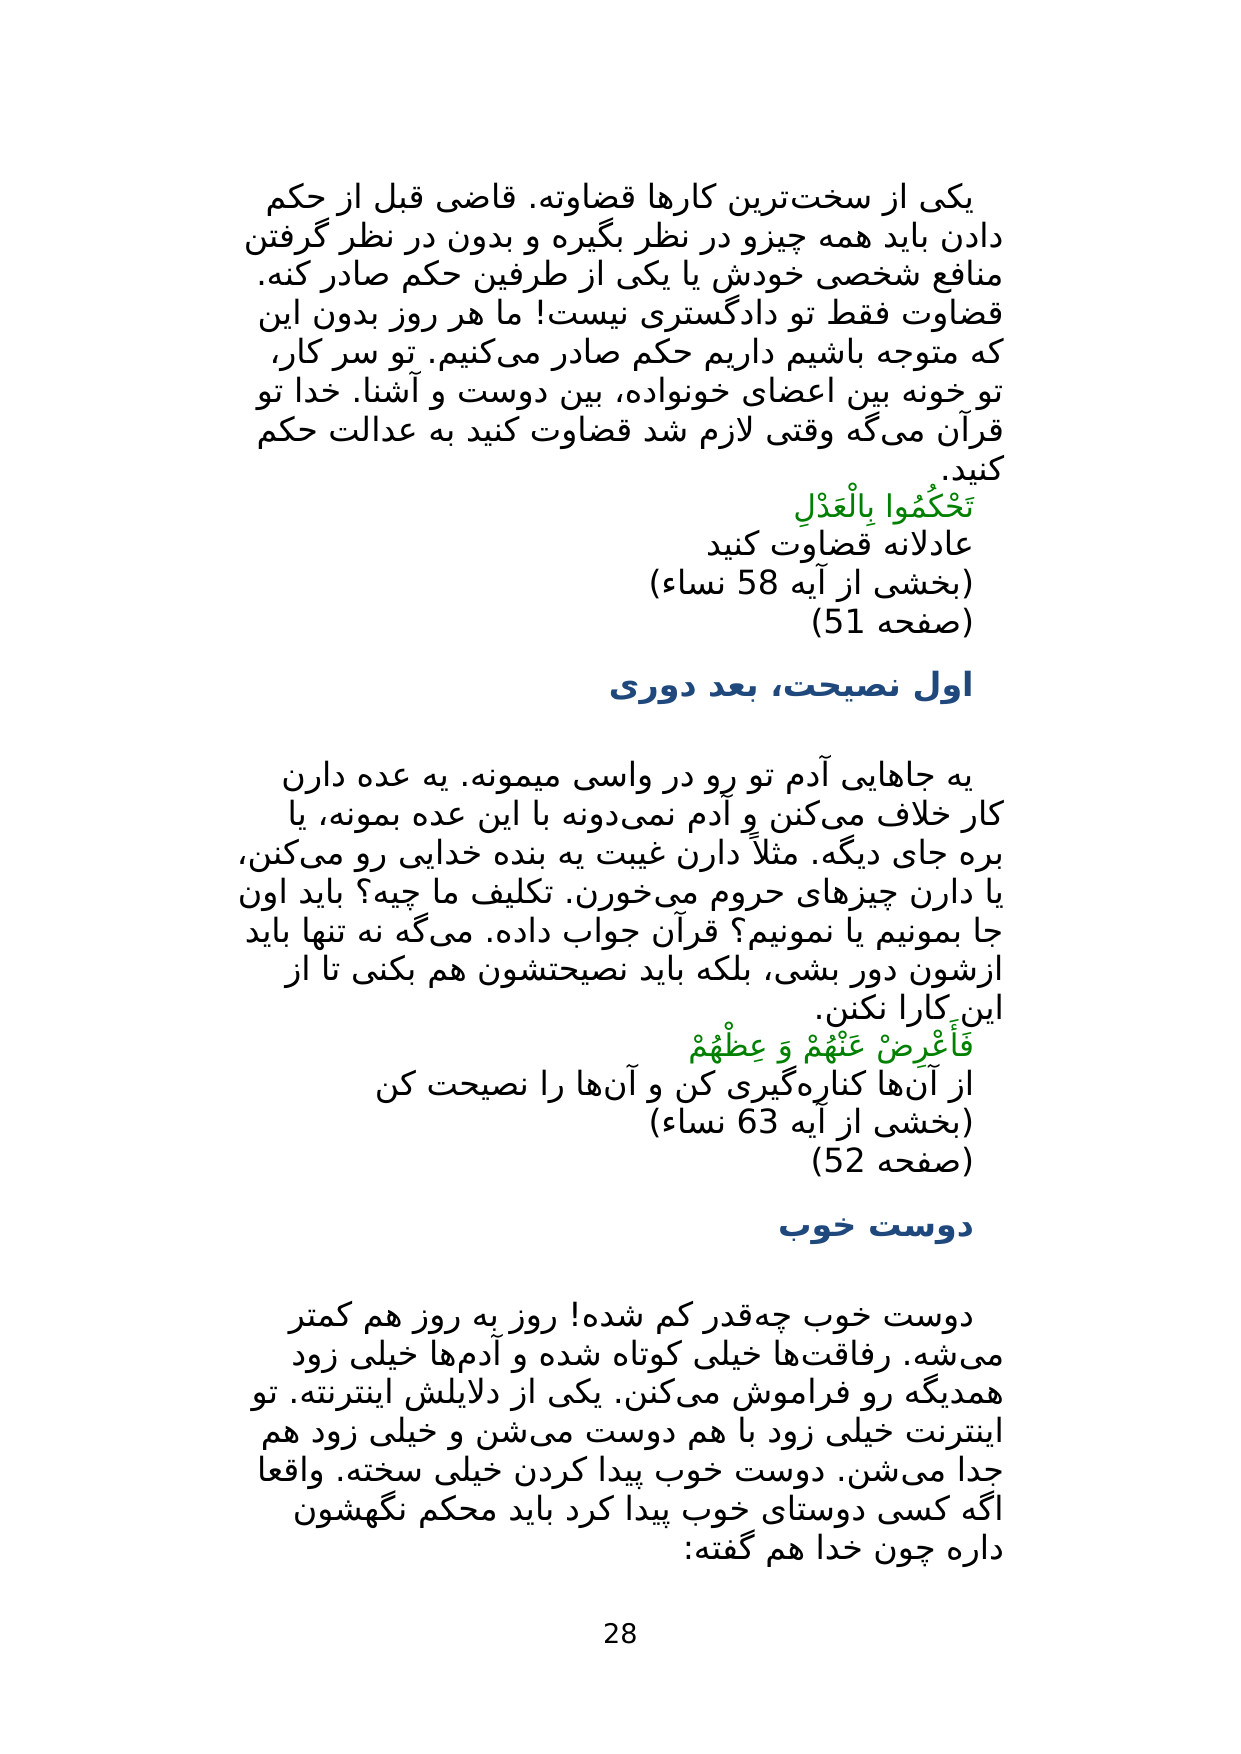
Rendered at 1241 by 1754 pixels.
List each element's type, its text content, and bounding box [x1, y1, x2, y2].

text دوست خوب چه‌قدر کم شده! روز به روز هم کمتر می‌شه. رفاقت‌ها خیلی کوتاه شده و آدم‌ها خیلی زود همدیگه رو فراموش می‌کنن. یکی از دلایلش اینترنته. تو اینترنت خیلی زود با هم دوست می‌شن و خیلی زود هم جدا می‌شن. دوست خوب پیدا کردن خیلی سخته. واقعا اگه کسی دوستای خوب پیدا کرد باید محکم نگهشون داره چون خدا هم گفته: [236, 1295, 1004, 1567]
text فَأَعْرِضْ عَنْهُمْ وَ عِظْهُمْ [236, 1028, 1004, 1064]
text (بخشی از آیه 63 نساء) [236, 1103, 1004, 1142]
subtitle اول نصیحت، بعد دوری [236, 666, 1004, 705]
text از آن‌ها کناره‌گیری کن و آن‌ها را نصیحت کن [236, 1064, 1004, 1103]
text یکی از سخت‌ترین کارها قضاوته. قاضی قبل از حکم دادن باید همه چیزو در نظر بگیره و بدون در نظر گرفتن منافع شخصی خودش یا یکی از طرفین حکم صادر کنه. قضاوت فقط تو دادگستری نیست! ما هر روز بدون این که متوجه باشیم داریم حکم صادر می‌کنیم. تو سر کار، تو خونه بین اعضای خونواده، بین دوست و آشنا. خدا تو قرآن می‌گه وقتی لازم شد قضاوت کنید به عدالت حکم کنید. [236, 177, 1004, 488]
text یه جاهایی آدم تو رو در واسی میمونه. یه عده دارن کار خلاف می‌کنن و آدم نمی‌دونه با این عده بمونه، یا بره جای دیگه. مثلاً دارن غیبت یه بنده خدایی رو می‌کنن، یا دارن چیزهای حروم می‌خورن. تکلیف ما چیه؟ باید اون جا بمونیم یا نمونیم؟ قرآن جواب داده. می‌گه نه تنها باید ازشون دور بشی، بلکه باید نصیحتشون هم بکنی تا از این کارا نکنن. [236, 756, 1004, 1028]
text (صفحه 52) [236, 1142, 1004, 1181]
text (صفحه 51) [236, 602, 1004, 641]
subtitle دوست خوب [236, 1206, 1004, 1244]
text تَحْکُمُوا بِالْعَدْلِ [236, 488, 1004, 524]
text عادلانه قضاوت کنید [236, 524, 1004, 563]
text (بخشی از آیه 58 نساء) [236, 563, 1004, 602]
